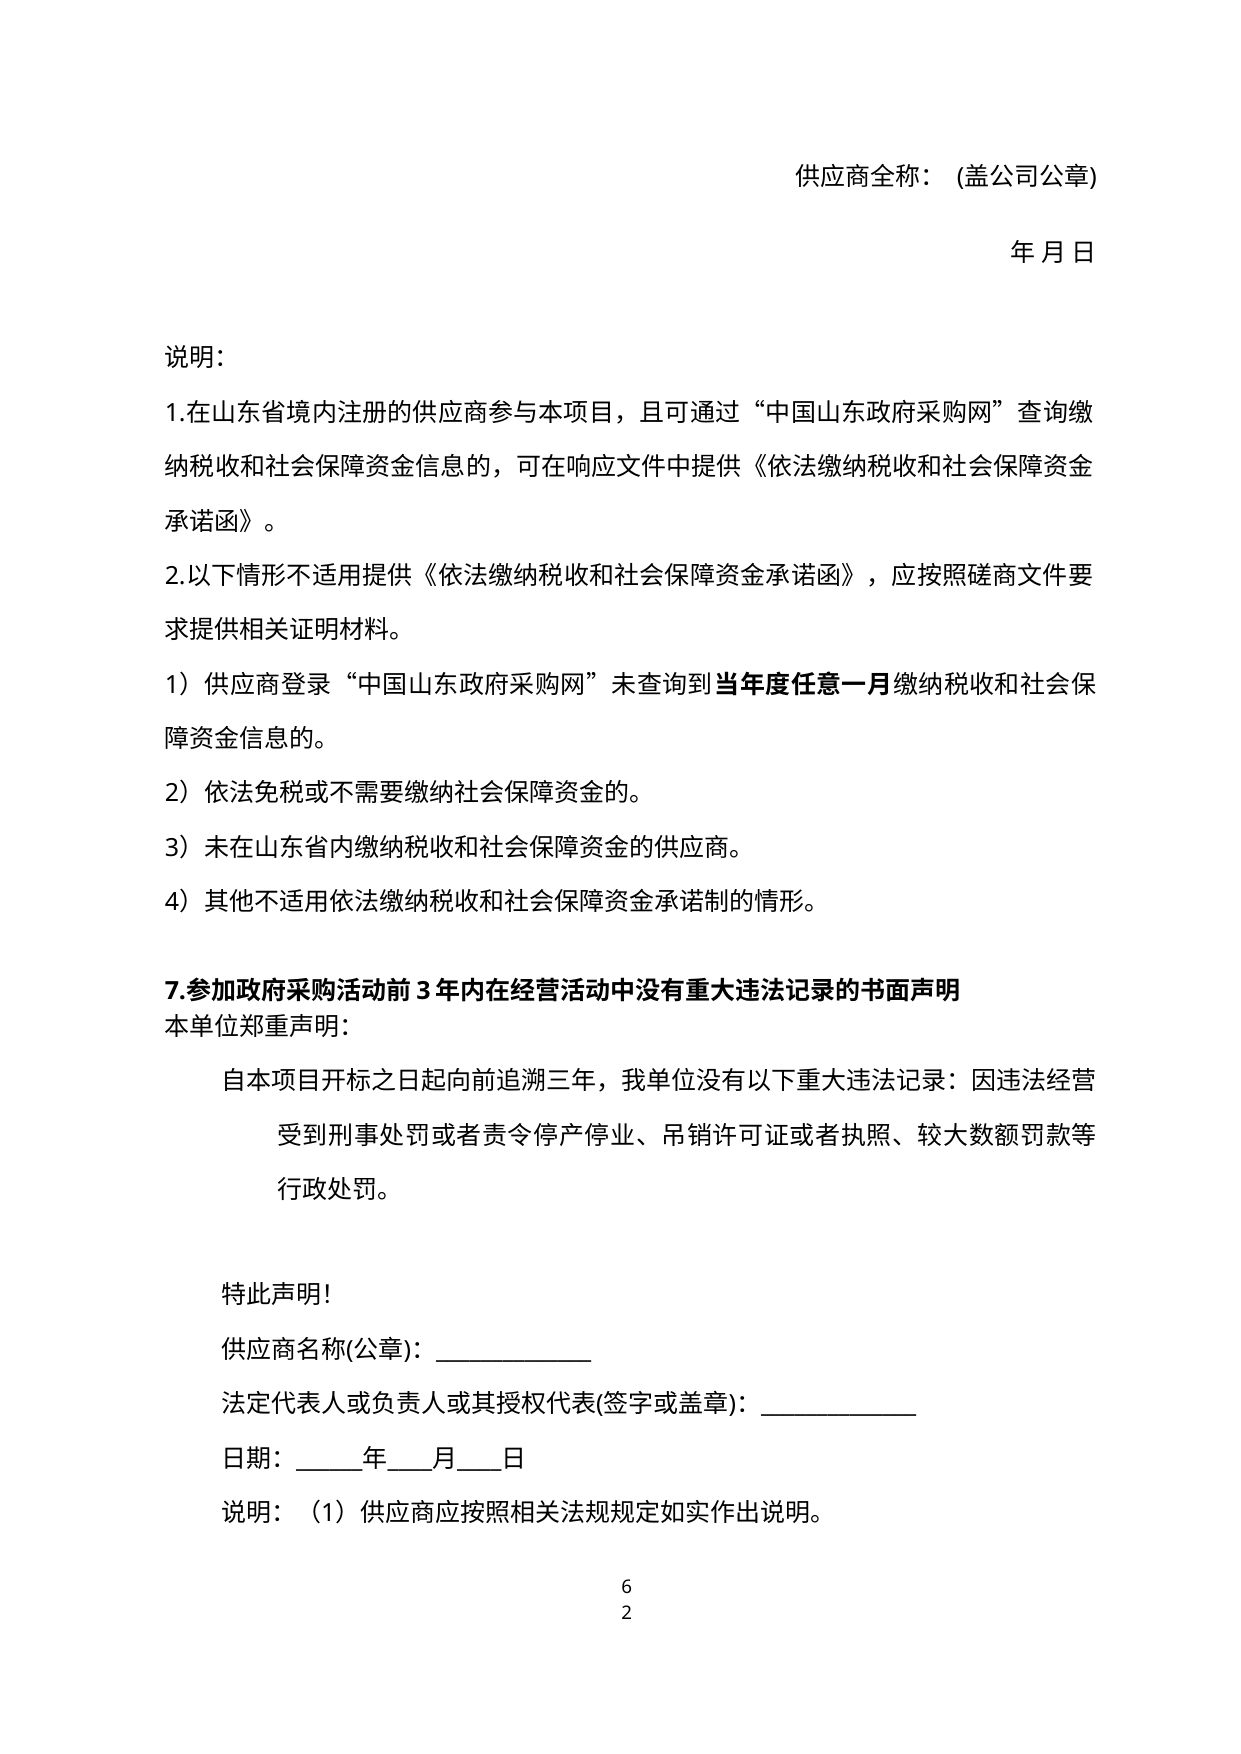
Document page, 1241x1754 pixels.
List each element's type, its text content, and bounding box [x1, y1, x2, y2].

text 2.以下情形不适用提供《依法缴纳税收和社会保障资金承诺函》，应按照磋商文件要求提供相关证明材料。 [164, 555, 1096, 646]
text 7.参加政府采购活动前3年内在经营活动中没有重大违法记录的书面声明 [164, 970, 1096, 1006]
text 年 月 日 [164, 232, 1096, 269]
text 说明： [164, 338, 1096, 374]
text 供应商全称： (盖公司公章) [164, 156, 1096, 192]
text 供应商名称(公章)：______________ [221, 1329, 1096, 1366]
text 3）未在山东省内缴纳税收和社会保障资金的供应商。 [164, 827, 1096, 863]
text 特此声明！ [221, 1275, 1096, 1311]
text 4）其他不适用依法缴纳税收和社会保障资金承诺制的情形。 [164, 882, 1096, 918]
text 2）依法免税或不需要缴纳社会保障资金的。 [164, 773, 1096, 809]
text 日期：______年____月____日 [221, 1438, 1096, 1474]
text 法定代表人或负责人或其授权代表(签字或盖章)：______________ [221, 1384, 1096, 1420]
text 本单位郑重声明： [164, 1006, 1096, 1043]
text 1.在山东省境内注册的供应商参与本项目，且可通过“中国山东政府采购网”查询缴纳税收和社会保障资金信息的，可在响应文件中提供《依法缴纳税收和社会保障资金承诺函》。 [164, 392, 1096, 537]
text 说明：（1）供应商应按照相关法规规定如实作出说明。 [221, 1492, 1096, 1529]
text 自本项目开标之日起向前追溯三年，我单位没有以下重大违法记录：因违法经营受到刑事处罚或者责令停产停业、吊销许可证或者执照、较大数额罚款等行政处罚。 [221, 1061, 1096, 1206]
text 1）供应商登录“中国山东政府采购网”未查询到当年度任意一月缴纳税收和社会保障资金信息的。 [164, 664, 1096, 755]
